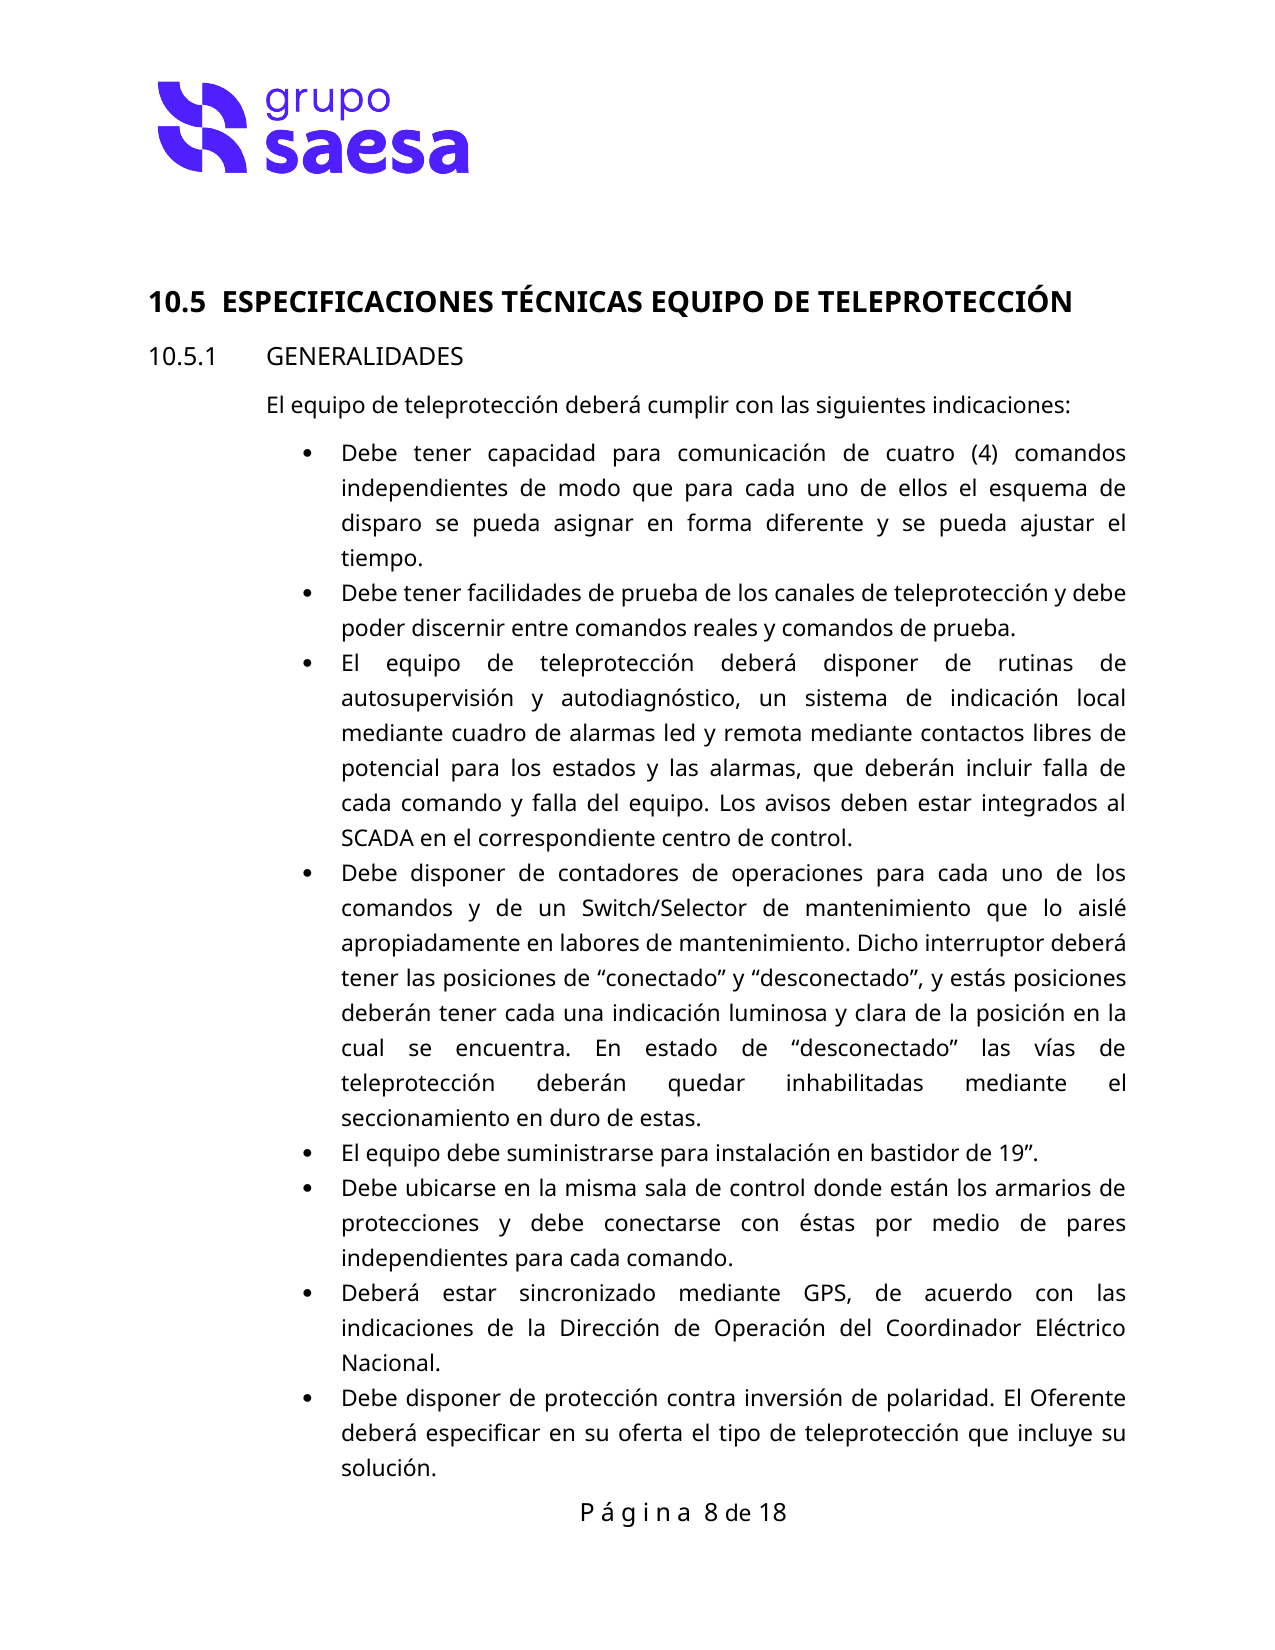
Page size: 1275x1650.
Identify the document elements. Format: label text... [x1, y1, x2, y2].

subtitle GENERALIDADES [148, 338, 1127, 372]
text El equipo de teleprotección deberá cumplir con las siguientes indicaciones: [266, 389, 1127, 420]
list Debe ubicarse en la misma sala de control donde están los armarios de protecciones y debe conectarse con éstas por medio de pares independientes para cada comando. [303, 1171, 1127, 1273]
subtitle ESPECIFICACIONES TÉCNICAS EQUIPO DE TELEPROTECCIÓN [148, 281, 1127, 321]
list El equipo debe suministrarse para instalación en bastidor de 19”. [303, 1136, 1127, 1168]
list Debe tener capacidad para comunicación de cuatro (4) comandos independientes de modo que para cada uno de ellos el esquema de disparo se pueda asignar en forma diferente y se pueda ajustar el tiempo. [303, 436, 1127, 573]
list Debe tener facilidades de prueba de los canales de teleprotección y debe poder discernir entre comandos reales y comandos de prueba. [303, 576, 1127, 643]
list El equipo de teleprotección deberá disponer de rutinas de autosupervisión y autodiagnóstico, un sistema de indicación local mediante cuadro de alarmas led y remota mediante contactos libres de potencial para los estados y las alarmas, que deberán incluir falla de cada comando y falla del equipo. Los avisos deben estar integrados al SCADA en el correspondiente centro de control. [303, 646, 1127, 853]
list Deberá estar sincronizado mediante GPS, de acuerdo con las indicaciones de la Dirección de Operación del Coordinador Eléctrico Nacional. [303, 1276, 1127, 1378]
list Debe disponer de protección contra inversión de polaridad. El Oferente deberá especificar en su oferta el tipo de teleprotección que incluye su solución. [303, 1381, 1127, 1483]
list Debe disponer de contadores de operaciones para cada uno de los comandos y de un Switch/Selector de mantenimiento que lo aislé apropiadamente en labores de mantenimiento. Dicho interruptor deberá tener las posiciones de “conectado” y “desconectado”, y estás posiciones deberán tener cada una indicación luminosa y clara de la posición en la cual se encuentra. En estado de “desconectado” las vías de teleprotección deberán quedar inhabilitadas mediante el seccionamiento en duro de estas. [303, 856, 1127, 1133]
picture [147, 73, 478, 177]
